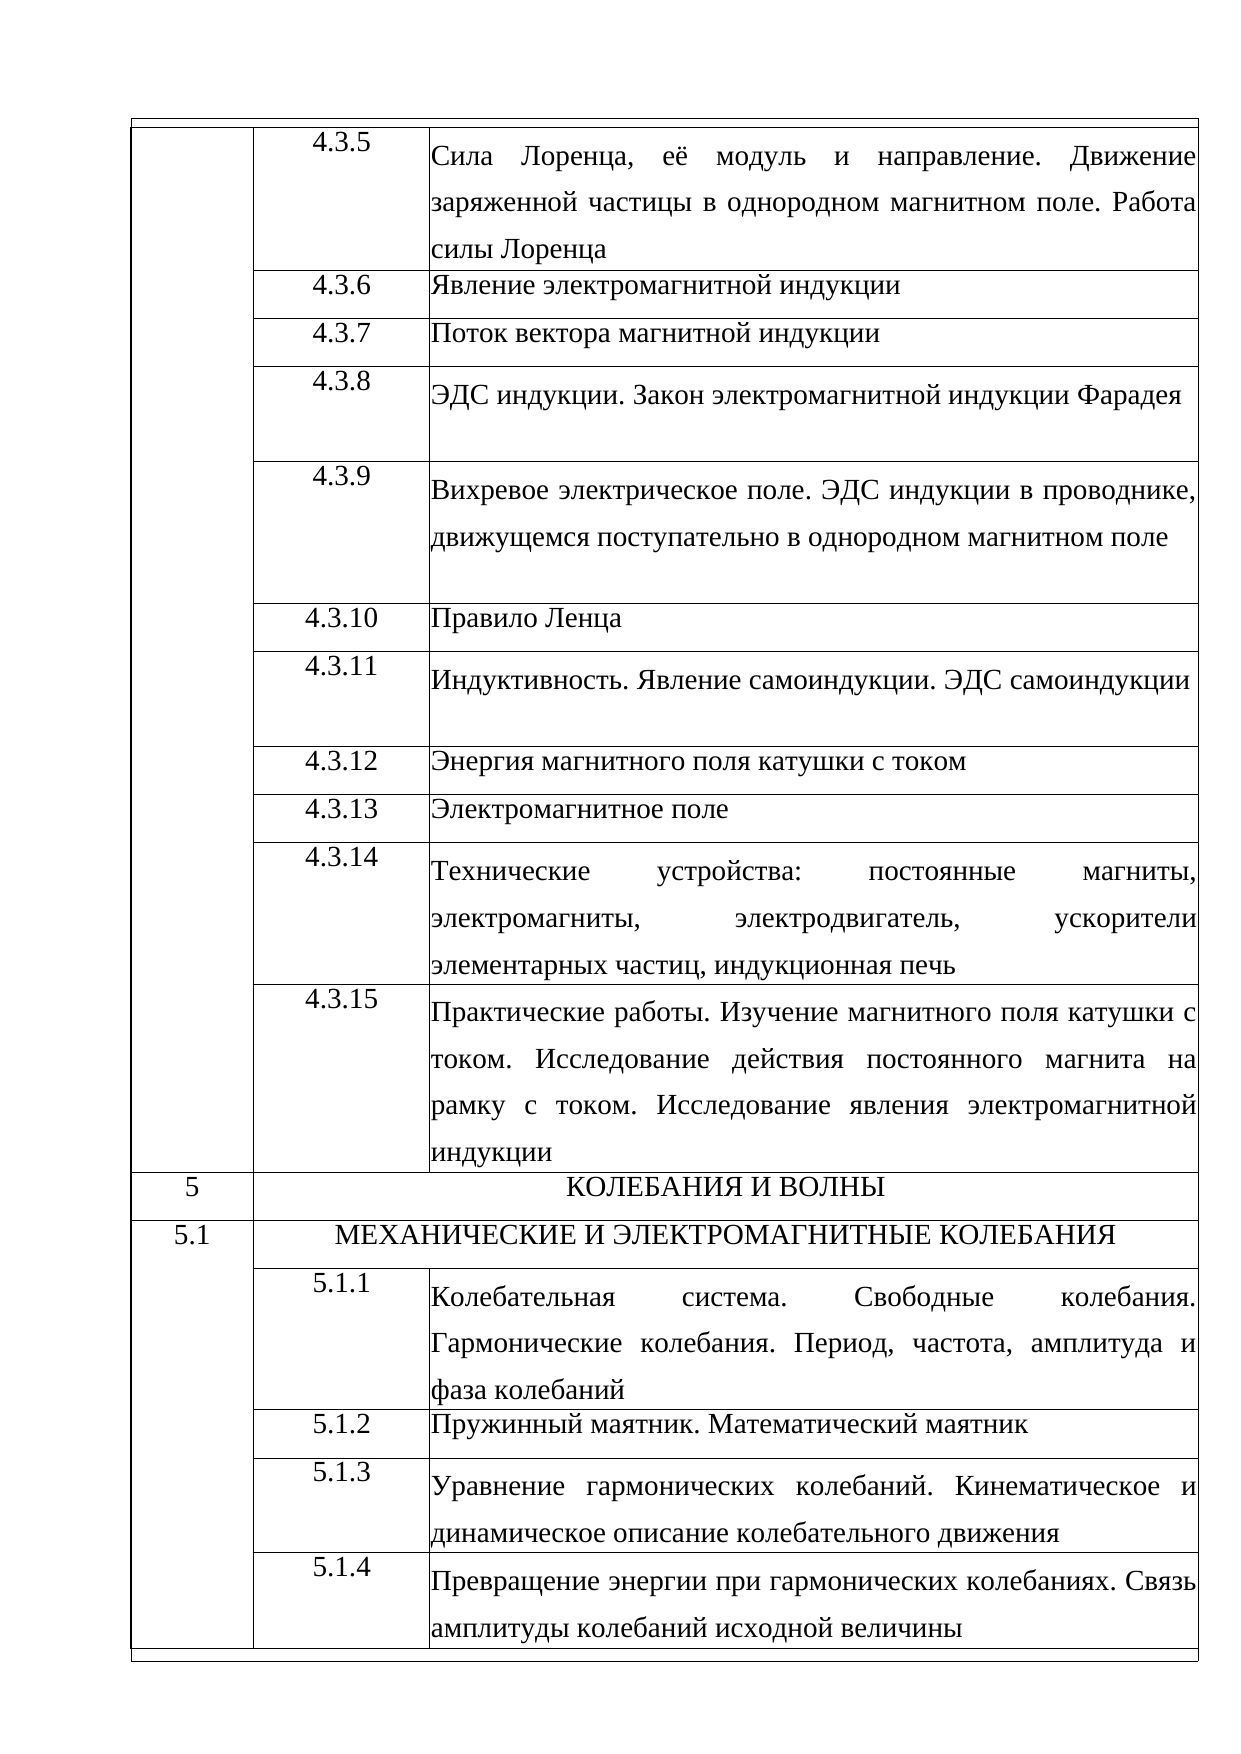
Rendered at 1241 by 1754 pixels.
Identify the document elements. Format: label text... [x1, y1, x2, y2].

table_cell Пружинный маятник. Математический маятник [430, 1410, 1198, 1457]
table_cell 4.3.15 [254, 985, 429, 1172]
table_cell Колебательная система. Свободные колебания. Гармонические колебания. Период, частота, амплитуда и фаза колебаний [430, 1269, 1198, 1409]
table_header 4.3.5 [254, 128, 429, 270]
table_cell 5.1.1 [254, 1269, 429, 1409]
table_cell Индуктивность. Явление самоиндукции. ЭДС самоиндукции [430, 652, 1198, 746]
table_cell Электромагнитное поле [430, 795, 1198, 842]
table_cell 4.3.12 [254, 747, 429, 794]
table_cell Правило Ленца [430, 604, 1198, 651]
table_cell 4.3.8 [254, 367, 429, 461]
table_cell Уравнение гармонических колебаний. Кинематическое и динамическое описание колебательного движения [430, 1459, 1198, 1552]
table_cell 5.1.3 [254, 1459, 429, 1552]
table_cell 5.1.2 [254, 1410, 429, 1457]
table_cell МЕХАНИЧЕСКИЕ И ЭЛЕКТРОМАГНИТНЫЕ КОЛЕБАНИЯ [254, 1221, 1198, 1268]
table_header [132, 128, 253, 1172]
table_cell 4.3.11 [254, 652, 429, 746]
table_cell Превращение энергии при гармонических колебаниях. Связь амплитуды колебаний исходной величины [430, 1553, 1198, 1648]
table_cell Энергия магнитного поля катушки с током [430, 747, 1198, 794]
table_header Сила Лоренца, её модуль и направление. Движение заряженной частицы в однородном магнитном поле. Работа силы Лоренца [430, 128, 1198, 270]
table_cell 4.3.6 [254, 271, 429, 318]
table_cell 4.3.14 [254, 843, 429, 984]
table_cell 4.3.7 [254, 319, 429, 366]
table_cell Технические устройства: постоянные магниты, электромагниты, электродвигатель, ускорители элементарных частиц, индукционная печь [430, 843, 1198, 984]
table_cell Вихревое электрическое поле. ЭДС индукции в проводнике, движущемся поступательно в однородном магнитном поле [430, 462, 1198, 603]
table_cell Явление электромагнитной индукции [430, 271, 1198, 318]
table_cell 5.1 [132, 1221, 253, 1648]
table_cell 4.3.13 [254, 795, 429, 842]
table_cell Практические работы. Изучение магнитного поля катушки с током. Исследование действия постоянного магнита на рамку с током. Исследование явления электромагнитной индукции [430, 985, 1198, 1172]
table_cell 4.3.9 [254, 462, 429, 603]
table_cell 5.1.4 [254, 1553, 429, 1648]
table_cell 4.3.10 [254, 604, 429, 651]
table_cell Поток вектора магнитной индукции [430, 319, 1198, 366]
table_cell КОЛЕБАНИЯ И ВОЛНЫ [254, 1173, 1198, 1220]
table_cell 5 [132, 1173, 253, 1220]
table_cell ЭДС индукции. Закон электромагнитной индукции Фарадея [430, 367, 1198, 461]
